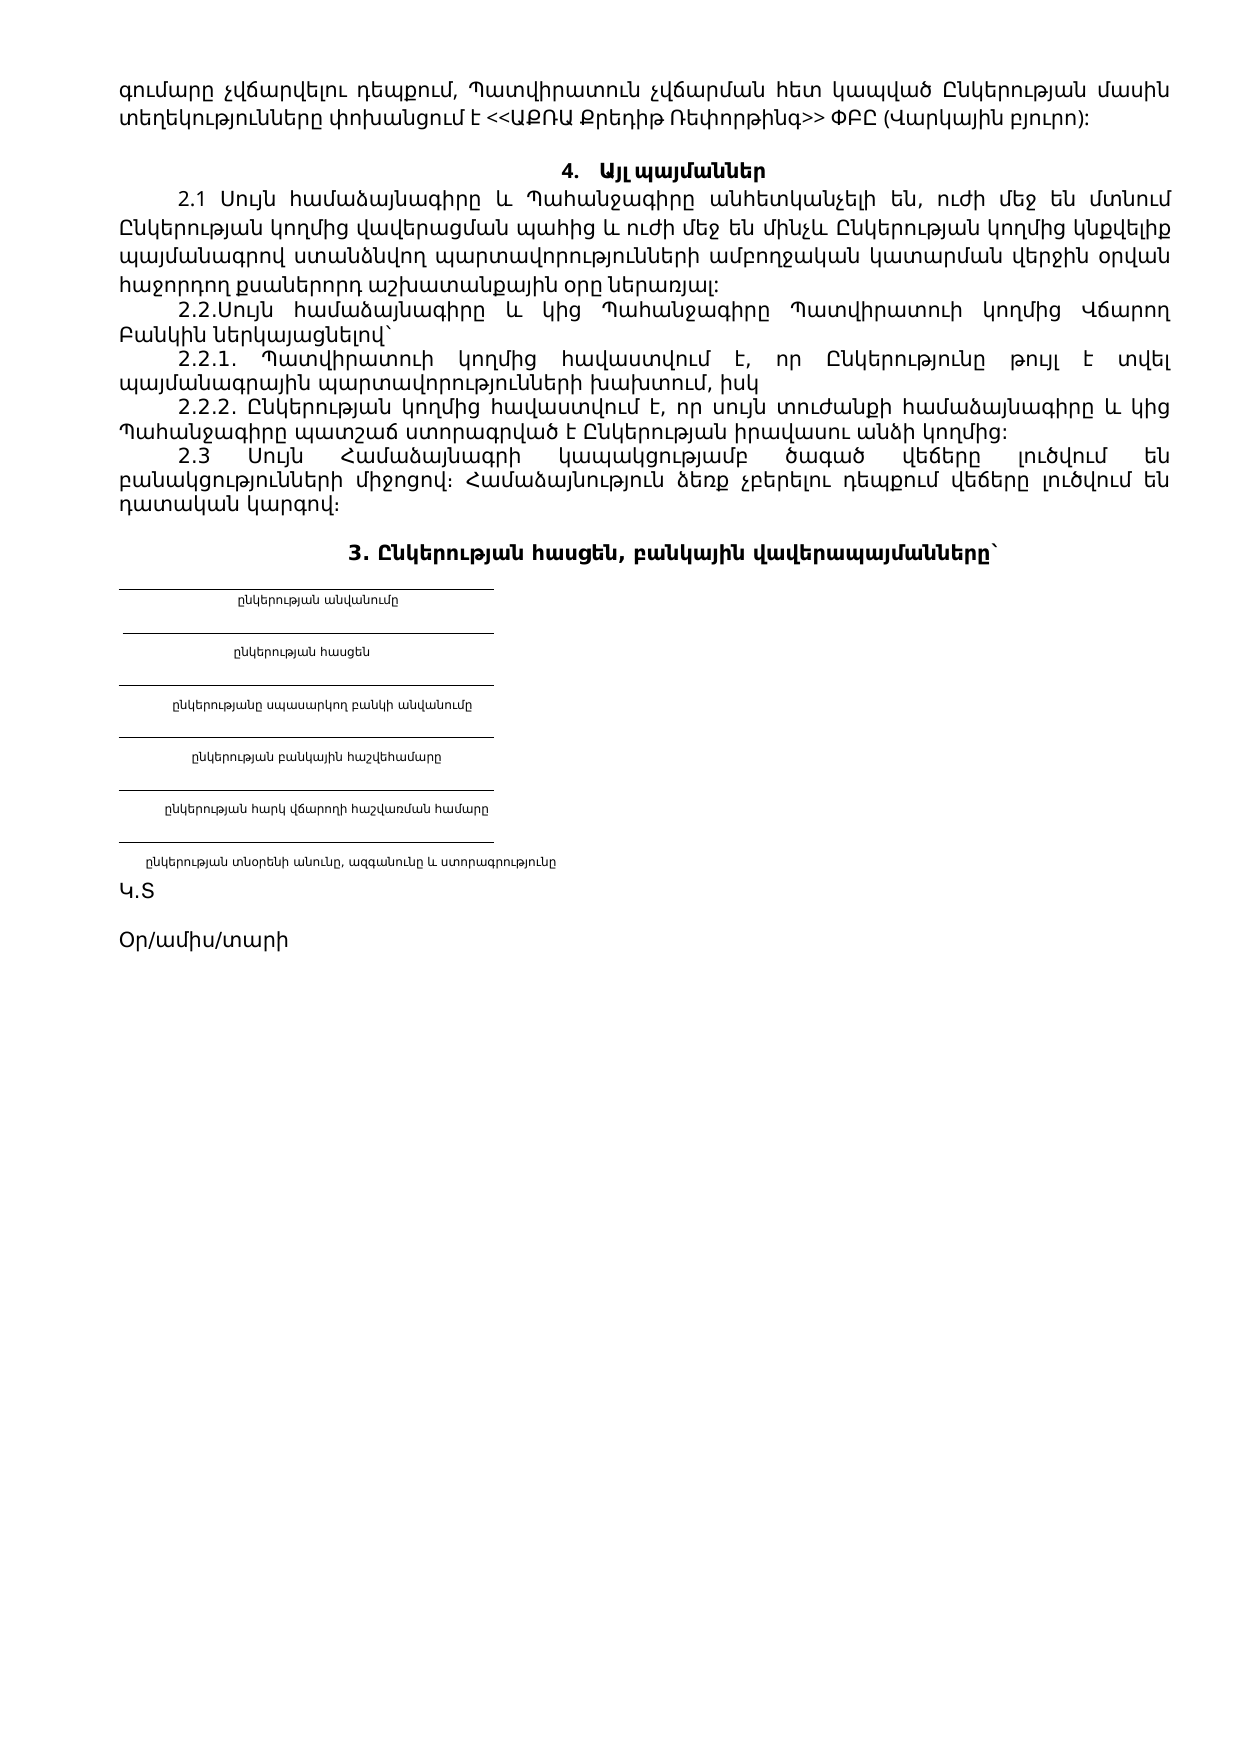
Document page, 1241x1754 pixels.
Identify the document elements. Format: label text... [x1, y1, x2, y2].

text 2.2.2. Ընկերության կողմից հավաստվում է, որ սույն տուժանքի համաձայնագիրը և կից Պահանջագիրը պատշաճ ստորագրված է Ընկերության իրավասու անձի կողմից: [118, 395, 1171, 444]
text 2.2.1. Պատվիրատուի կողմից հավաստվում է, որ Ընկերությունը թույլ է տվել պայմանագրային պարտավորությունների խախտում, իսկ [118, 347, 1171, 395]
text ընկերության հասցեն [118, 646, 1171, 670]
text ընկերությանը սպասարկող բանկի անվանումը [118, 698, 1171, 722]
text ընկերության անվանումը [118, 593, 1171, 618]
text 2.2.Սույն համաձայնագիրը և կից Պահանջագիրը Պատվիրատուի կողմից Վճարող Բանկին ներկայացնելով` [118, 298, 1171, 347]
text Կ.Տ [118, 879, 1171, 903]
text 2.1 Սույն համաձայնագիրը և Պահանջագիրը անհետկանչելի են, ուժի մեջ են մտնում Ընկերության կողմից վավերացման պահից և ուժի մեջ են մինչև Ընկերության կողմից կնքվելիք պայմանագրով ստանձնվող պարտավորությունների ամբողջական կատարման վերջին օրվան հաջորդող քսաներորդ աշխատանքային օրը ներառյալ: [118, 184, 1171, 298]
text ընկերության բանկային հաշվեհամարը [118, 750, 1171, 774]
list Այլ պայմաններ [156, 156, 1171, 184]
text ընկերության հարկ վճարողի հաշվառման համարը [118, 802, 1171, 827]
text ընկերության տնօրենի անունը, ազգանունը և ստորագրությունը [118, 855, 1171, 879]
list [118, 75, 1171, 132]
text Օր/ամիս/տարի [118, 928, 1171, 952]
text 2.3 Սույն Համաձայնագրի կապակցությամբ ծագած վեճերը լուծվում են բանակցությունների միջոցով։ Համաձայնություն ձեռք չբերելու դեպքում վեճերը լուծվում են դատական կարգով։ [118, 444, 1171, 517]
text 3. Ընկերության հասցեն, բանկային վավերապայմանները` [118, 541, 1171, 565]
